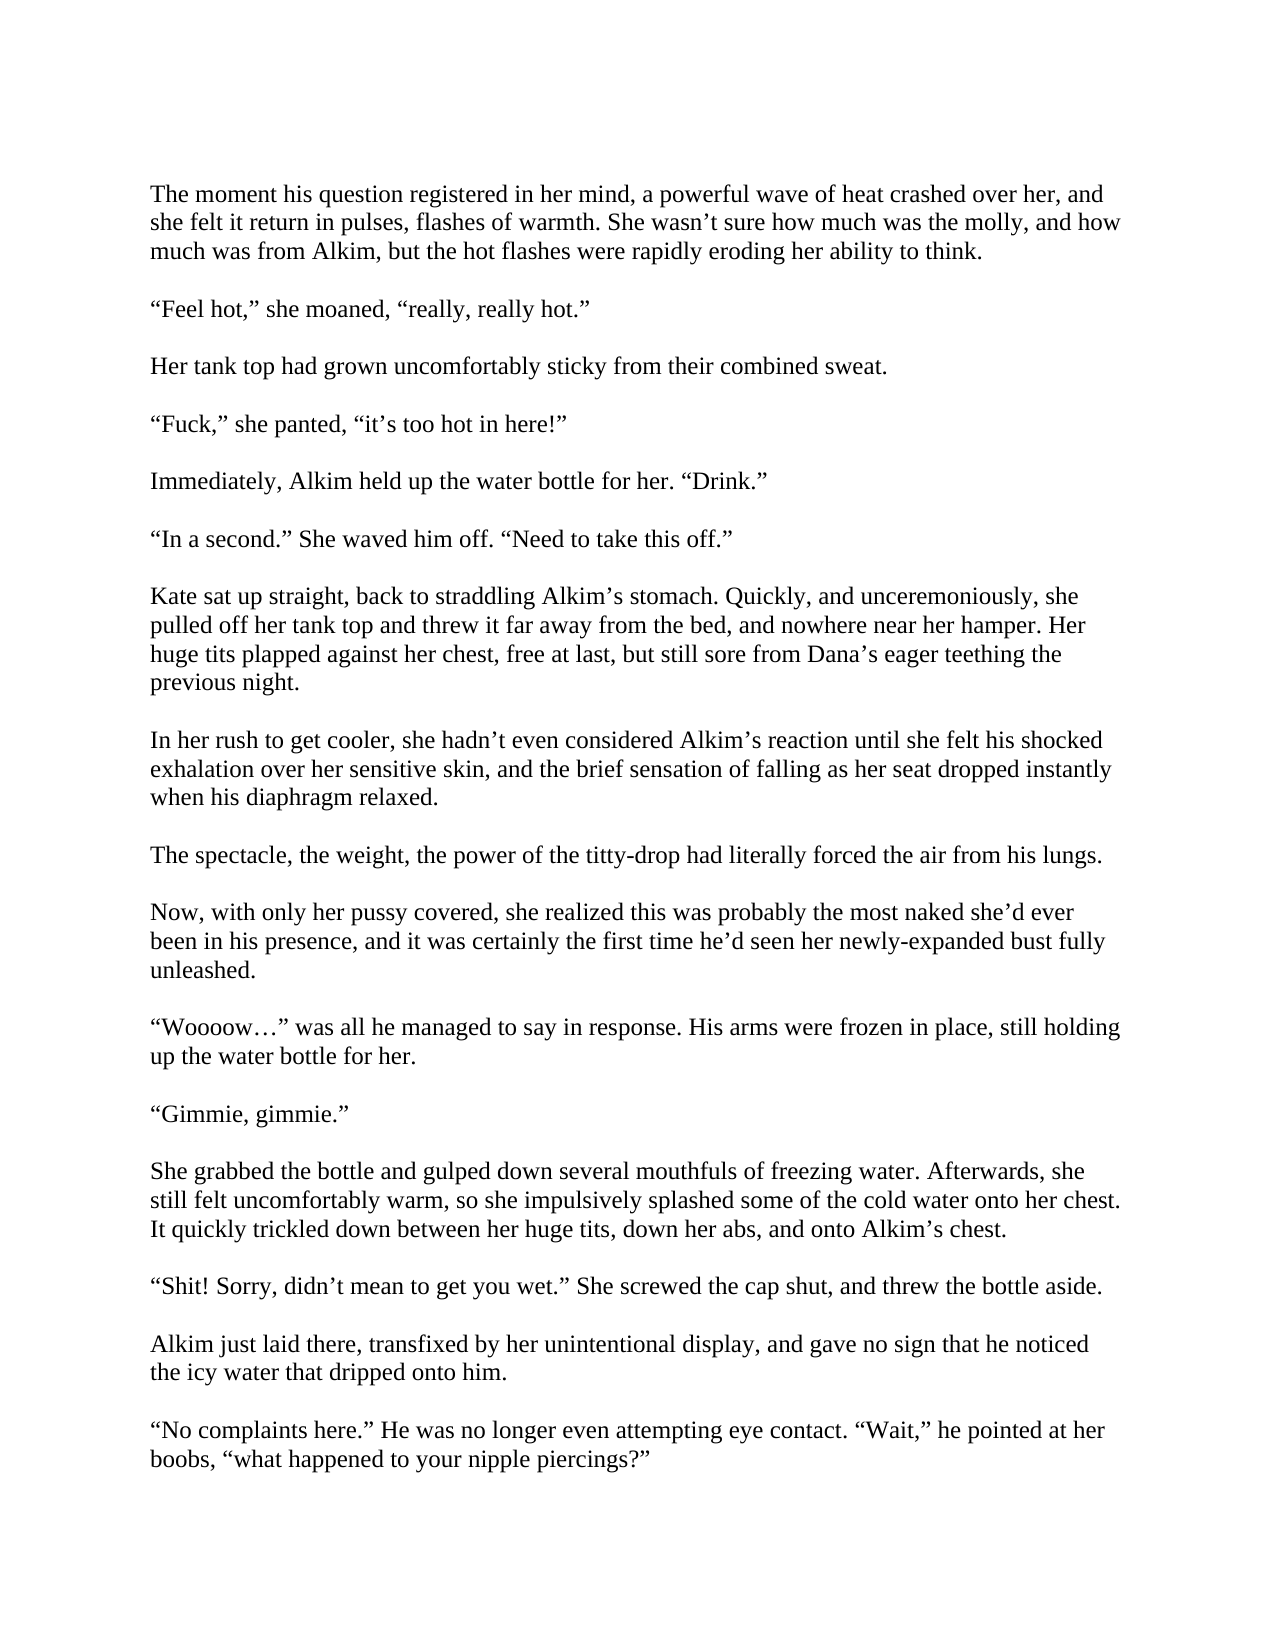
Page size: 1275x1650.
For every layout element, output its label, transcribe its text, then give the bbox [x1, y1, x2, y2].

text “In a second.” She waved him off. “Need to take this off.” [150, 524, 1125, 552]
text Alkim just laid there, transfixed by her unintentional display, and gave no sign that he noticed the icy water that dripped onto him. [150, 1329, 1125, 1386]
text Her tank top had grown uncomfortably sticky from their combined sweat. [150, 351, 1125, 380]
text The moment his question registered in her mind, a powerful wave of heat crashed over her, and she felt it return in pulses, flashes of warmth. She wasn’t sure how much was the molly, and how much was from Alkim, but the hot flashes were rapidly eroding her ability to think. [150, 179, 1125, 265]
text “No complaints here.” He was no longer even attempting eye contact. “Wait,” he pointed at her boobs, “what happened to your nipple piercings?” [150, 1415, 1125, 1472]
text “Feel hot,” she moaned, “really, really hot.” [150, 294, 1125, 322]
text Now, with only her pussy covered, she realized this was probably the most naked she’d ever been in his presence, and it was certainly the first time he’d seen her newly-expanded bust fully unleashed. [150, 897, 1125, 984]
text “Gimmie, gimmie.” [150, 1099, 1125, 1127]
text In her rush to get cooler, she hadn’t even considered Alkim’s reaction until she felt his shocked exhalation over her sensitive skin, and the brief sensation of falling as her seat dropped instantly when his diaphragm relaxed. [150, 725, 1125, 811]
text Immediately, Alkim held up the water bottle for her. “Drink.” [150, 466, 1125, 495]
text She grabbed the bottle and gulped down several mouthfuls of freezing water. Afterwards, she still felt uncomfortably warm, so she impulsively splashed some of the cold water onto her chest. It quickly trickled down between her huge tits, down her abs, and onto Alkim’s chest. [150, 1156, 1125, 1242]
text “Fuck,” she panted, “it’s too hot in here!” [150, 409, 1125, 437]
text “Shit! Sorry, didn’t mean to get you wet.” She screwed the cap shut, and threw the bottle aside. [150, 1271, 1125, 1300]
text The spectacle, the weight, the power of the titty-drop had literally forced the air from his lungs. [150, 840, 1125, 869]
text “Woooow…” was all he managed to say in response. His arms were frozen in place, still holding up the water bottle for her. [150, 1012, 1125, 1070]
text Kate sat up straight, back to straddling Alkim’s stomach. Quickly, and unceremoniously, she pulled off her tank top and threw it far away from the bed, and nowhere near her hamper. Her huge tits plapped against her chest, free at last, but still sore from Dana’s eager teething the previous night. [150, 581, 1125, 696]
